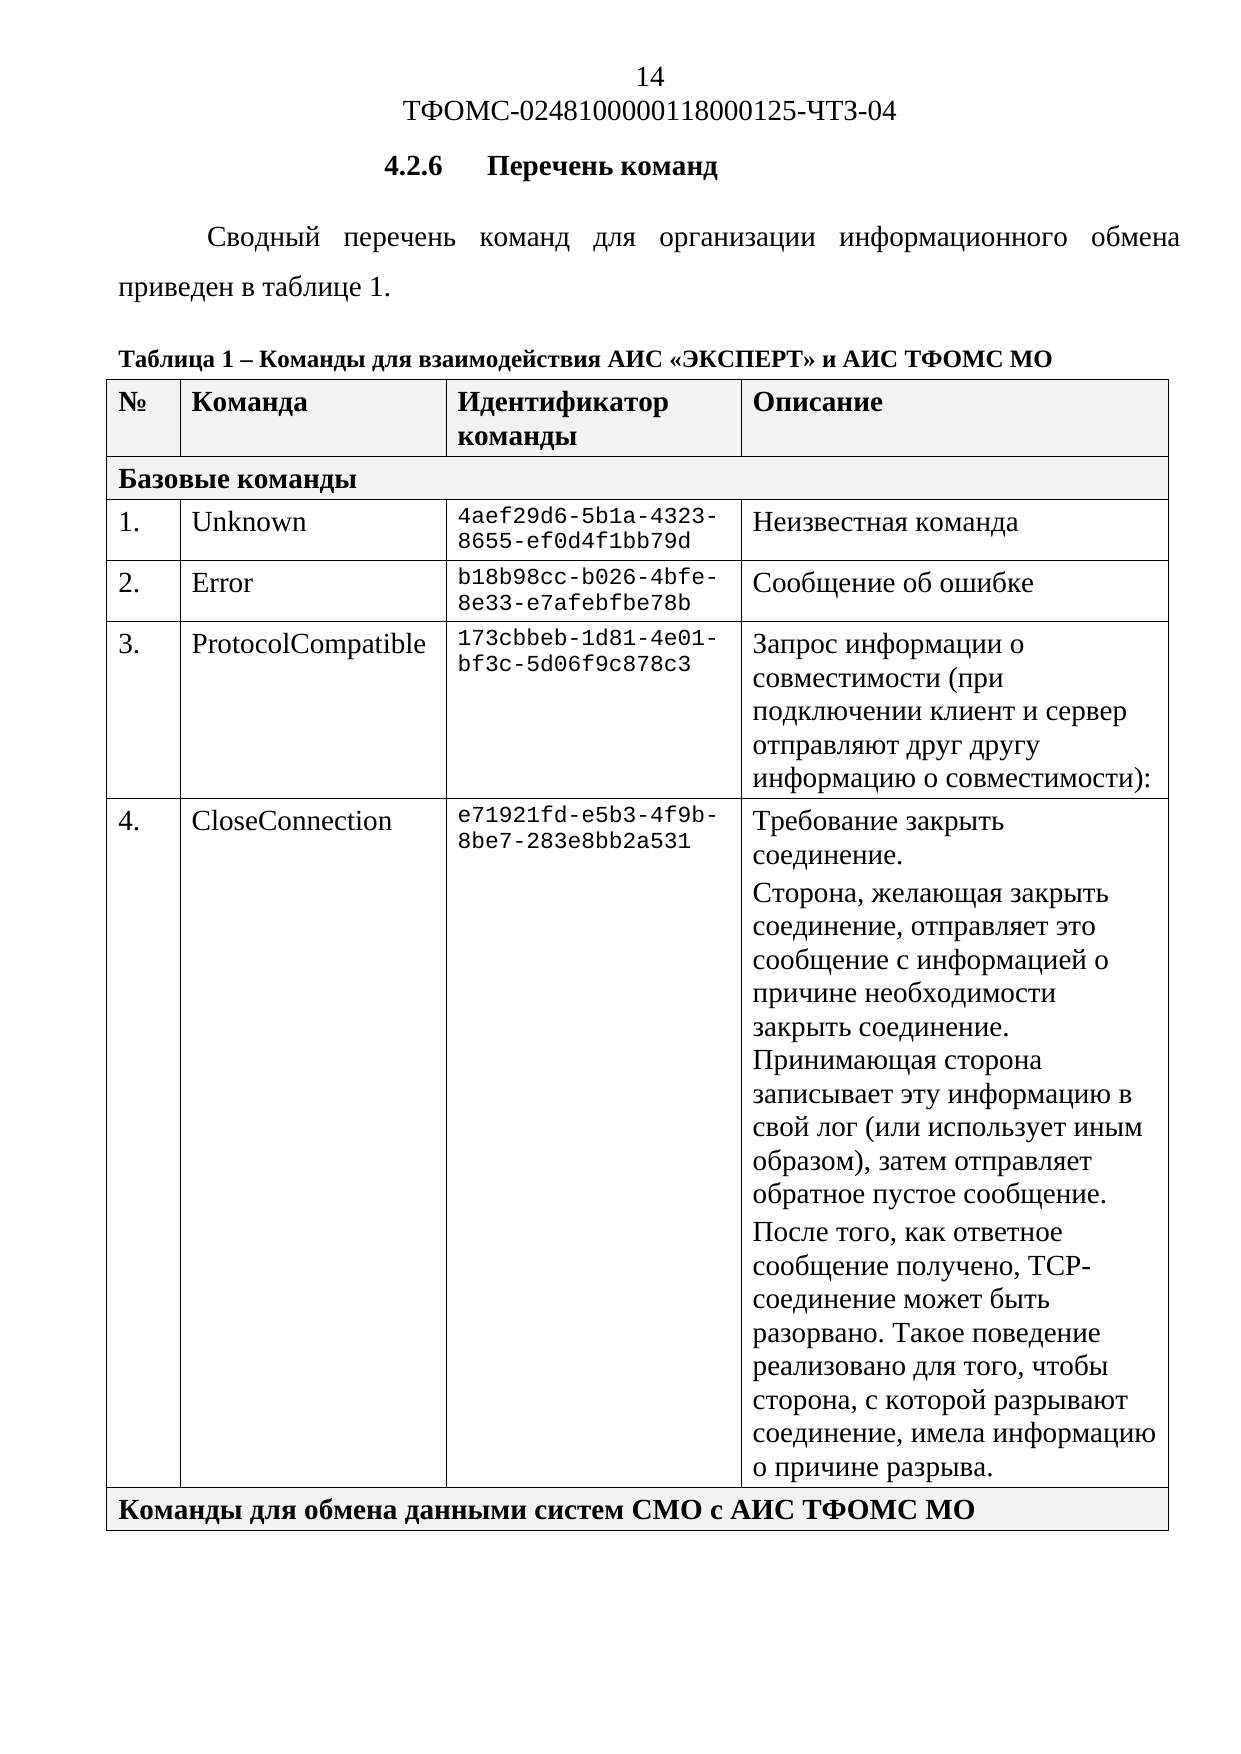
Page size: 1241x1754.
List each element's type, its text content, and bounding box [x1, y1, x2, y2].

table_header Команда [181, 380, 446, 456]
table_cell Error [181, 561, 446, 621]
table_cell b18b98cc-b026-4bfe-8e33-e7afebfbe78b [447, 561, 741, 621]
table_cell CloseConnection [181, 799, 446, 1487]
table_cell Unknown [181, 500, 446, 560]
table_header Описание [742, 380, 1168, 456]
subtitle Перечень команд [295, 148, 1181, 181]
table_cell ProtocolCompatible [181, 622, 446, 798]
table_header № [107, 380, 180, 456]
table_cell Неизвестная команда [742, 500, 1168, 560]
table_cell Команды для обмена данными систем СМО с АИС ТФОМС МО [107, 1488, 1168, 1530]
table_cell Сообщение об ошибке [742, 561, 1168, 621]
table_cell [107, 622, 180, 798]
table_header Идентификатор команды [447, 380, 741, 456]
table_cell Требование закрыть соединение. Сторона, желающая закрыть соединение, отправляет это сообщение с информацией о причине необходимости закрыть соединение. Принимающая сторона записывает эту информацию в свой лог (или использует иным образом), затем отправляет обратное пустое сообщение. После того, как ответное сообщение получено, TCP-соединение может быть разорвано. Такое поведение реализовано для того, чтобы сторона, с которой разрывают соединение, имела информацию о причине разрыва. [742, 799, 1168, 1487]
table_cell Запрос информации о совместимости (при подключении клиент и сервер отправляют друг другу информацию о совместимости): [742, 622, 1168, 798]
table_cell e71921fd-e5b3-4f9b-8be7-283e8bb2a531 [447, 799, 741, 1487]
table_cell Базовые команды [107, 457, 1168, 499]
table_cell 4aef29d6-5b1a-4323-8655-ef0d4f1bb79d [447, 500, 741, 560]
table_cell 173cbbeb-1d81-4e01-bf3c-5d06f9c878c3 [447, 622, 741, 798]
table_cell [107, 500, 180, 560]
text Сводный перечень команд для организации информационного обмена приведен в таблице 1. [118, 219, 1181, 303]
text Таблица 1 – Команды для взаимодействия и АИС ТФОМС МО [118, 344, 1181, 373]
table_cell [107, 799, 180, 1487]
table_cell [107, 561, 180, 621]
